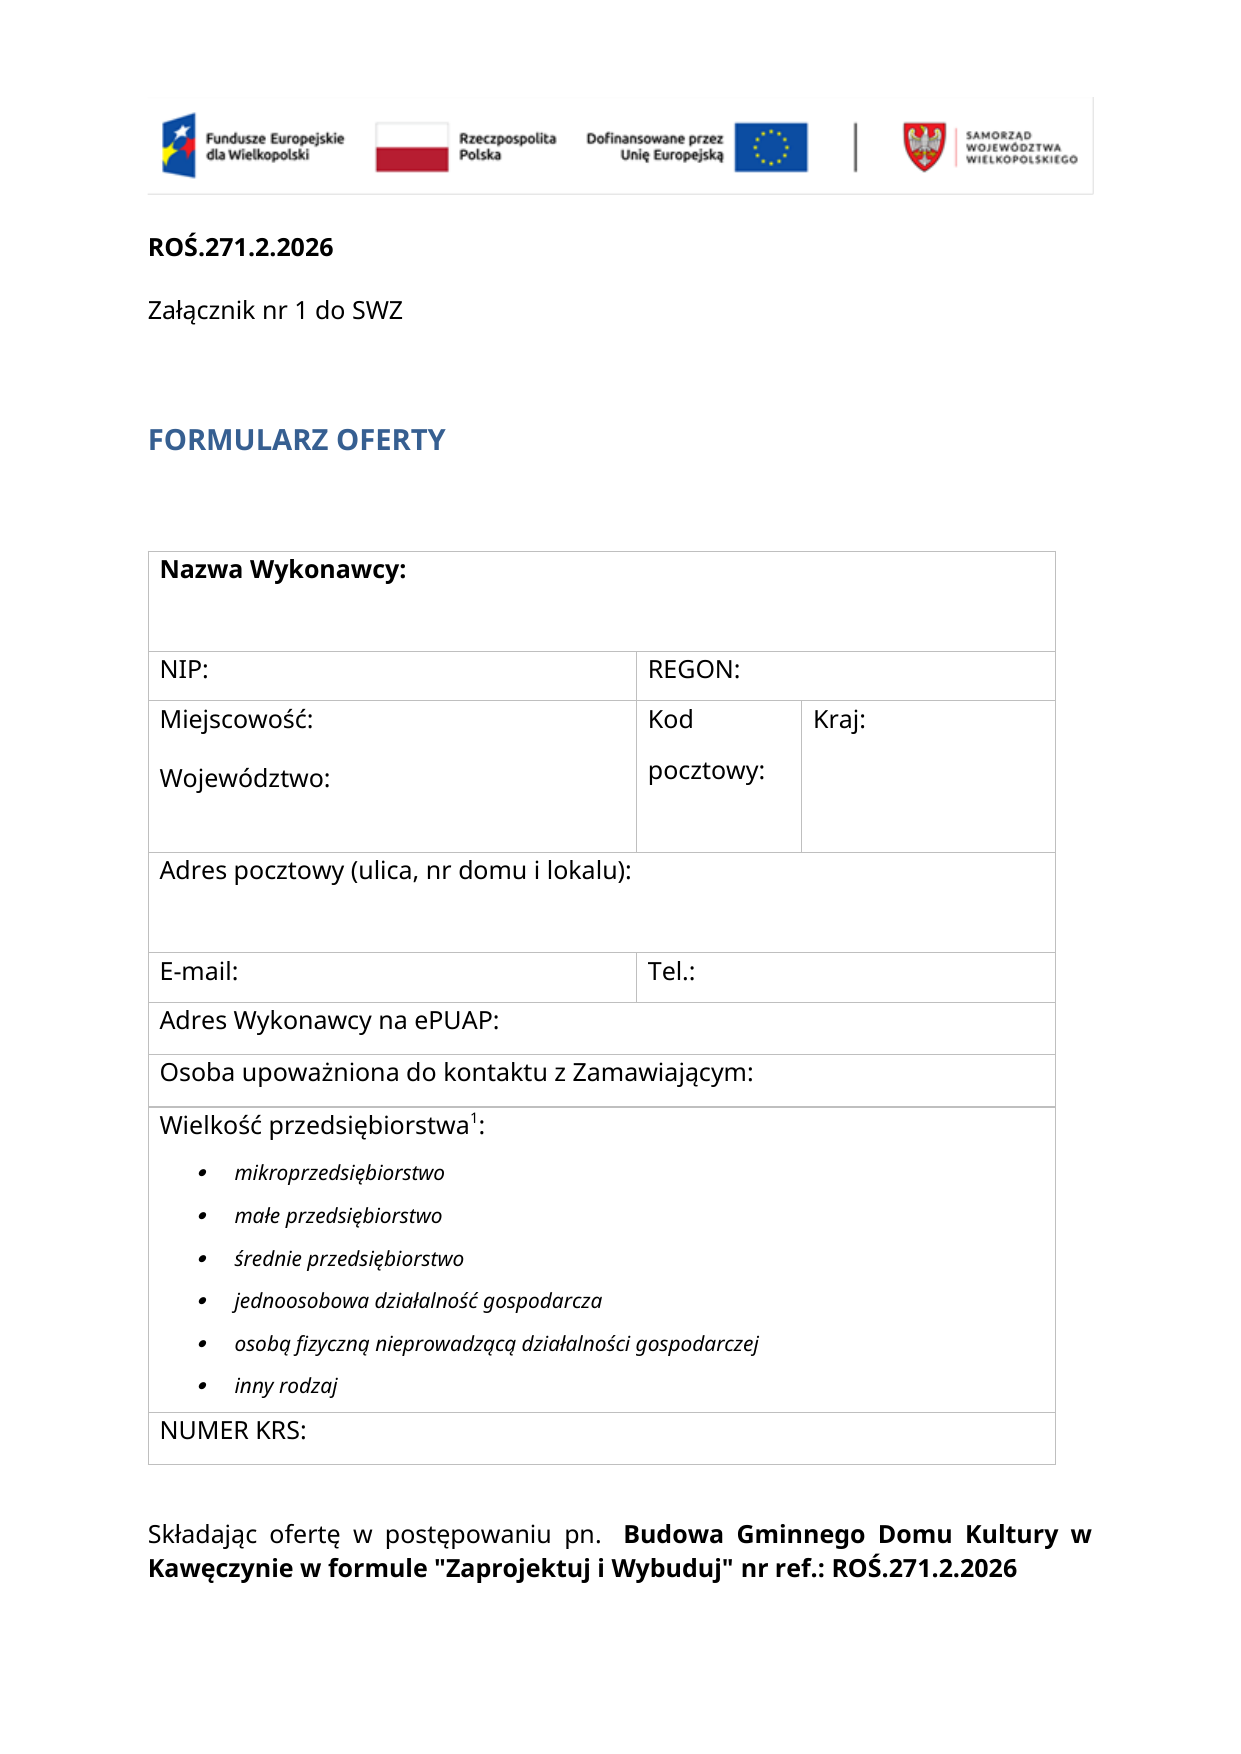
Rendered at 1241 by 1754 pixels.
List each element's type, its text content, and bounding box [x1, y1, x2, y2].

text Załącznik nr 1 do SWZ [148, 292, 1093, 327]
picture [147, 97, 1095, 196]
table_cell NIP: [149, 652, 636, 700]
table_cell Adres Wykonawcy na ePUAP: [149, 1003, 1055, 1054]
table_cell Miejscowość: Województwo: [149, 701, 636, 852]
table_cell REGON: [637, 652, 1055, 700]
table_cell Tel.: [637, 953, 1055, 1002]
table_cell E-mail: [149, 953, 636, 1002]
text Składając ofertę w postępowaniu pn. Budowa Gminnego Domu Kultury w Kawęczynie w formule "Zaprojektuj i Wybuduj" nr ref.: ROŚ.271.2.2026 [148, 1516, 1093, 1584]
table_cell Wielkość przedsiębiorstwa1: mikroprzedsiębiorstwo małe przedsiębiorstwo średnie przedsiębiorstwo jednoosobowa działalność gospodarcza osobą fizyczną nieprowadzącą działalności gospodarczej inny rodzaj [149, 1108, 1055, 1412]
table_header Nazwa Wykonawcy: [149, 552, 1055, 651]
table_cell Kod pocztowy: [637, 701, 801, 852]
table_cell NUMER KRS: [149, 1413, 1055, 1464]
table_cell Adres pocztowy (ulica, nr domu i lokalu): [149, 853, 1055, 952]
table_cell Osoba upoważniona do kontaktu z Zamawiającym: [149, 1055, 1055, 1106]
subtitle FORMULARZ OFERTY [148, 419, 1093, 459]
table_cell Kraj: [802, 701, 1055, 852]
